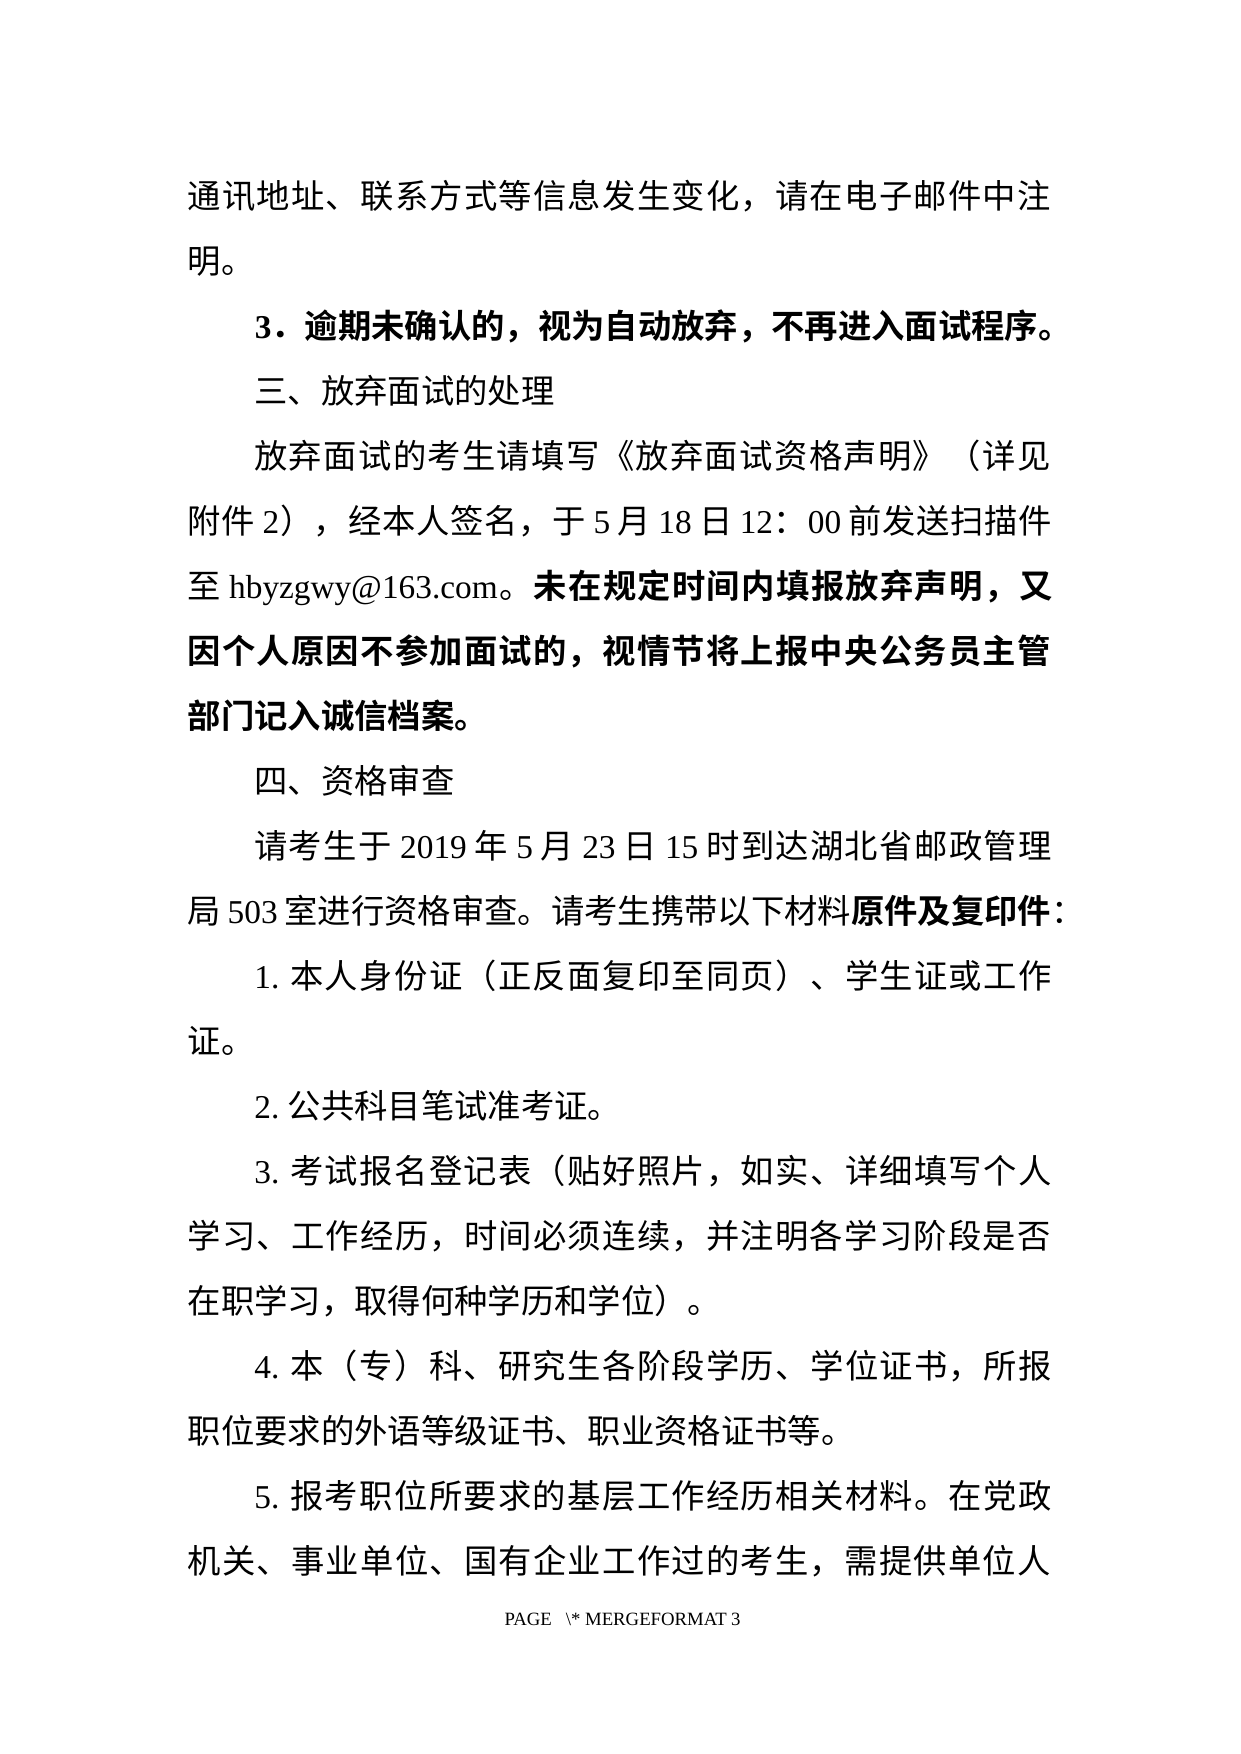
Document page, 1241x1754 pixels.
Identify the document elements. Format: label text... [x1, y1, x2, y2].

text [187, 1462, 1053, 1592]
text 4. 本（专）科、研究生各阶段学历、学位证书，所报职位要求的外语等级证书、职业资格证书等。 [187, 1332, 1053, 1462]
text 1. 本人身份证（正反面复印至同页）、学生证或工作证。 [187, 942, 1053, 1072]
text 3．逾期未确认的，视为自动放弃，不再进入面试程序。 [187, 292, 1053, 357]
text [187, 162, 1053, 292]
text 三、放弃面试的处理 [187, 357, 1053, 422]
text 四、资格审查 [187, 747, 1053, 812]
text 请考生于2019年5月23日15时到达湖北省邮政管理局503室进行资格审查。请考生携带以下材料原件及复印件： [187, 812, 1053, 942]
text 3. 考试报名登记表（贴好照片，如实、详细填写个人学习、工作经历，时间必须连续，并注明各学习阶段是否在职学习，取得何种学历和学位）。 [187, 1137, 1053, 1332]
text 2. 公共科目笔试准考证。 [187, 1072, 1053, 1137]
text 放弃面试的考生请填写《放弃面试资格声明》（详见附件2），经本人签名，于5月18日12：00前发送扫描件至hbyzgwy@163.com。未在规定时间内填报放弃声明，又因个人原因不参加面试的，视情节将上报中央公务员主管部门记入诚信档案。 [187, 422, 1053, 747]
